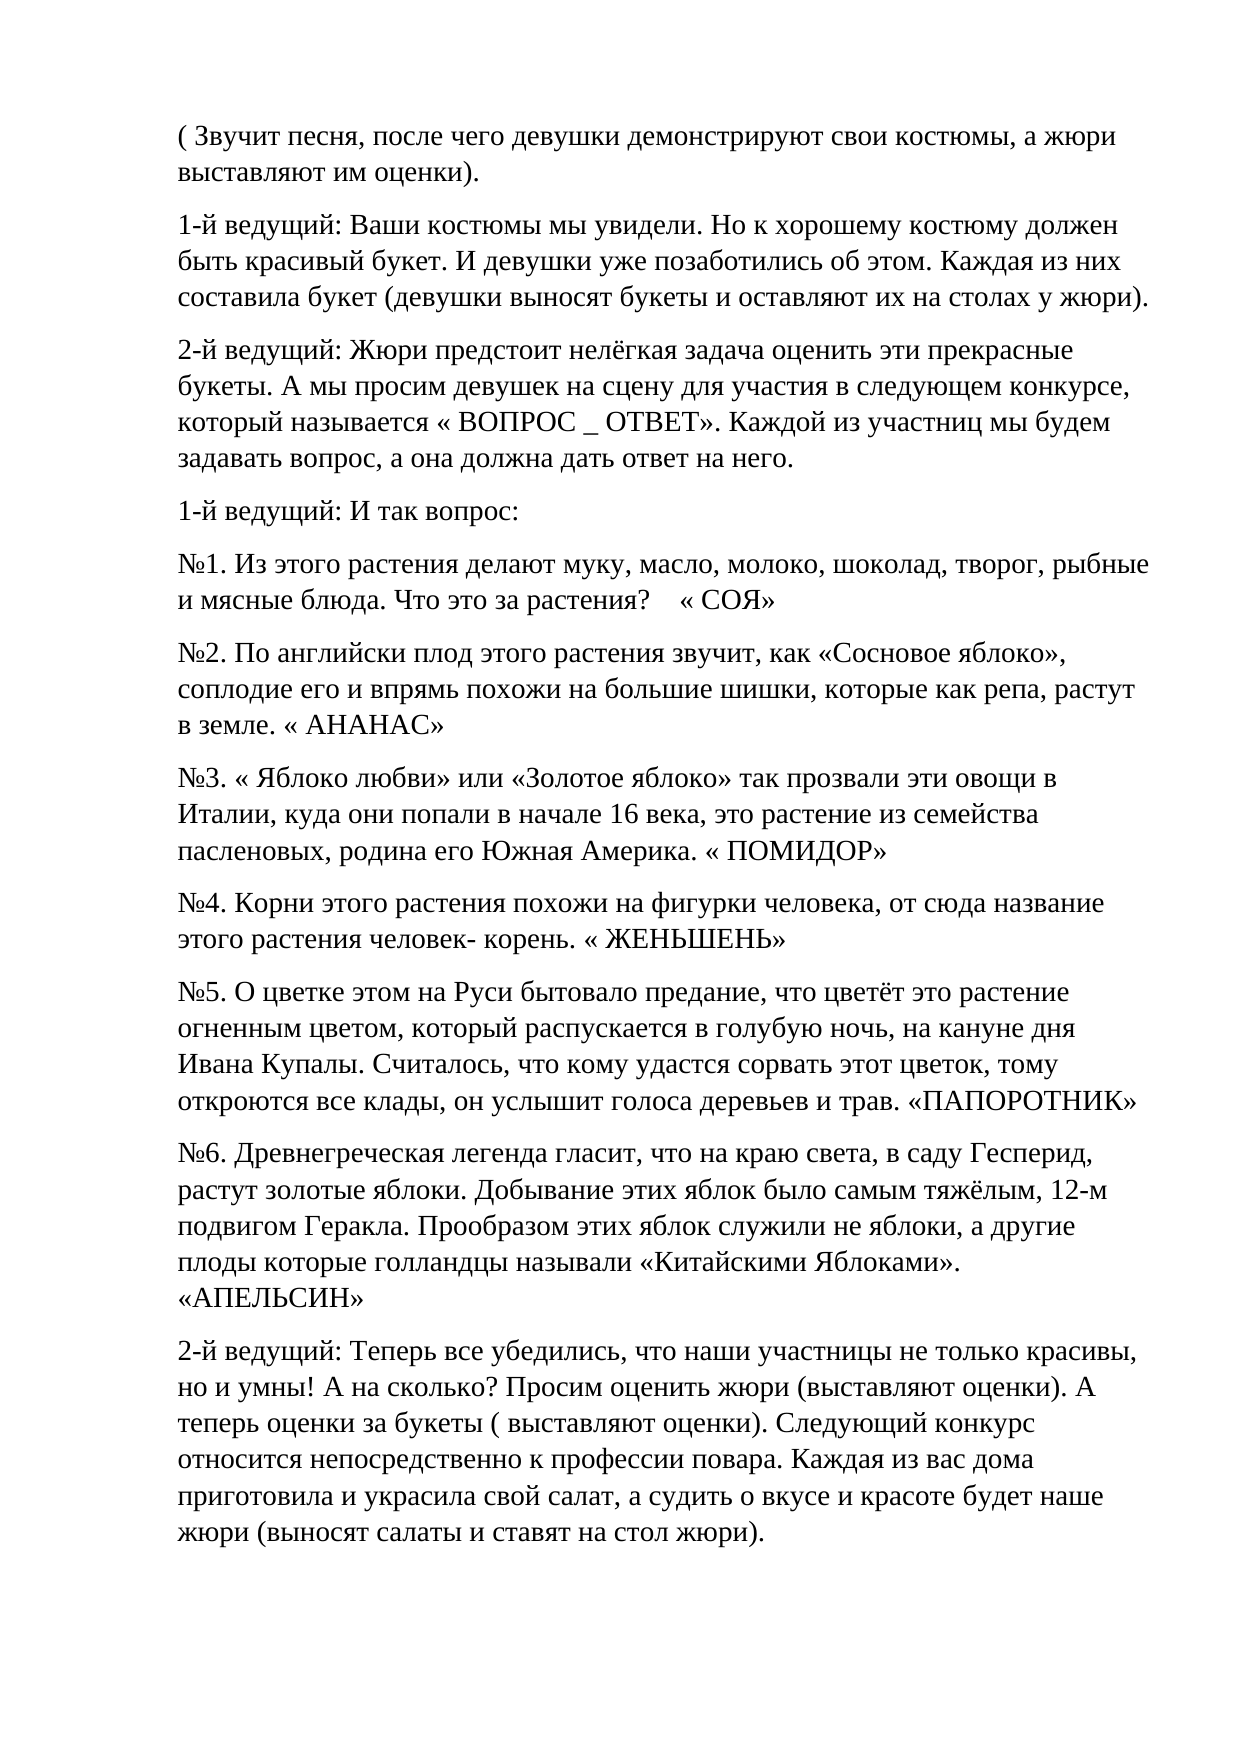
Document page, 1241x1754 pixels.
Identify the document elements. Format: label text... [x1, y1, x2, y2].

text 1-й ведущий: И так вопрос: [177, 493, 1152, 527]
text №4. Корни этого растения похожи на фигурки человека, от сюда название этого растения человек- корень. « ЖЕНЬШЕНЬ» [177, 885, 1152, 955]
text №2. По английски плод этого растения звучит, как «Сосновое яблоко», соплодие его и впрямь похожи на большие шишки, которые как репа, растут в земле. « АНАНАС» [177, 635, 1152, 741]
text №5. О цветке этом на Руси бытовало предание, что цветёт это растение огненным цветом, который распускается в голубую ночь, на кануне дня Ивана Купалы. Считалось, что кому удастся сорвать этот цветок, тому откроются все клады, он услышит голоса деревьев и трав. «ПАПОРОТНИК» [177, 974, 1152, 1116]
text ( Звучит песня, после чего девушки демонстрируют свои костюмы, а жюри выставляют им оценки). [177, 118, 1152, 188]
text №6. Древнегреческая легенда гласит, что на краю света, в саду Гесперид, растут золотые яблоки. Добывание этих яблок было самым тяжёлым, 12-м подвигом Геракла. Прообразом этих яблок служили не яблоки, а другие плоды которые голландцы называли «Китайскими Яблоками». «АПЕЛЬСИН» [177, 1136, 1152, 1314]
text №1. Из этого растения делают муку, масло, молоко, шоколад, творог, рыбные и мясные блюда. Что это за растения? « СОЯ» [177, 546, 1152, 616]
text 2-й ведущий: Жюри предстоит нелёгкая задача оценить эти прекрасные букеты. А мы просим девушек на сцену для участия в следующем конкурсе, который называется « ВОПРОС _ ОТВЕТ». Каждой из участниц мы будем задавать вопрос, а она должна дать ответ на него. [177, 332, 1152, 474]
text 2-й ведущий: Теперь все убедились, что наши участницы не только красивы, но и умны! А на сколько? Просим оценить жюри (выставляют оценки). А теперь оценки за букеты ( выставляют оценки). Следующий конкурс относится непосредственно к профессии повара. Каждая из вас дома приготовила и украсила свой салат, а судить о вкусе и красоте будет наше жюри (выносят салаты и ставят на стол жюри). [177, 1333, 1152, 1547]
text 1-й ведущий: Ваши костюмы мы увидели. Но к хорошему костюму должен быть красивый букет. И девушки уже позаботились об этом. Каждая из них составила букет (девушки выносят букеты и оставляют их на столах у жюри). [177, 207, 1152, 313]
text №3. « Яблоко любви» или «Золотое яблоко» так прозвали эти овощи в Италии, куда они попали в начале 16 века, это растение из семейства пасленовых, родина его Южная Америка. « ПОМИДОР» [177, 760, 1152, 866]
